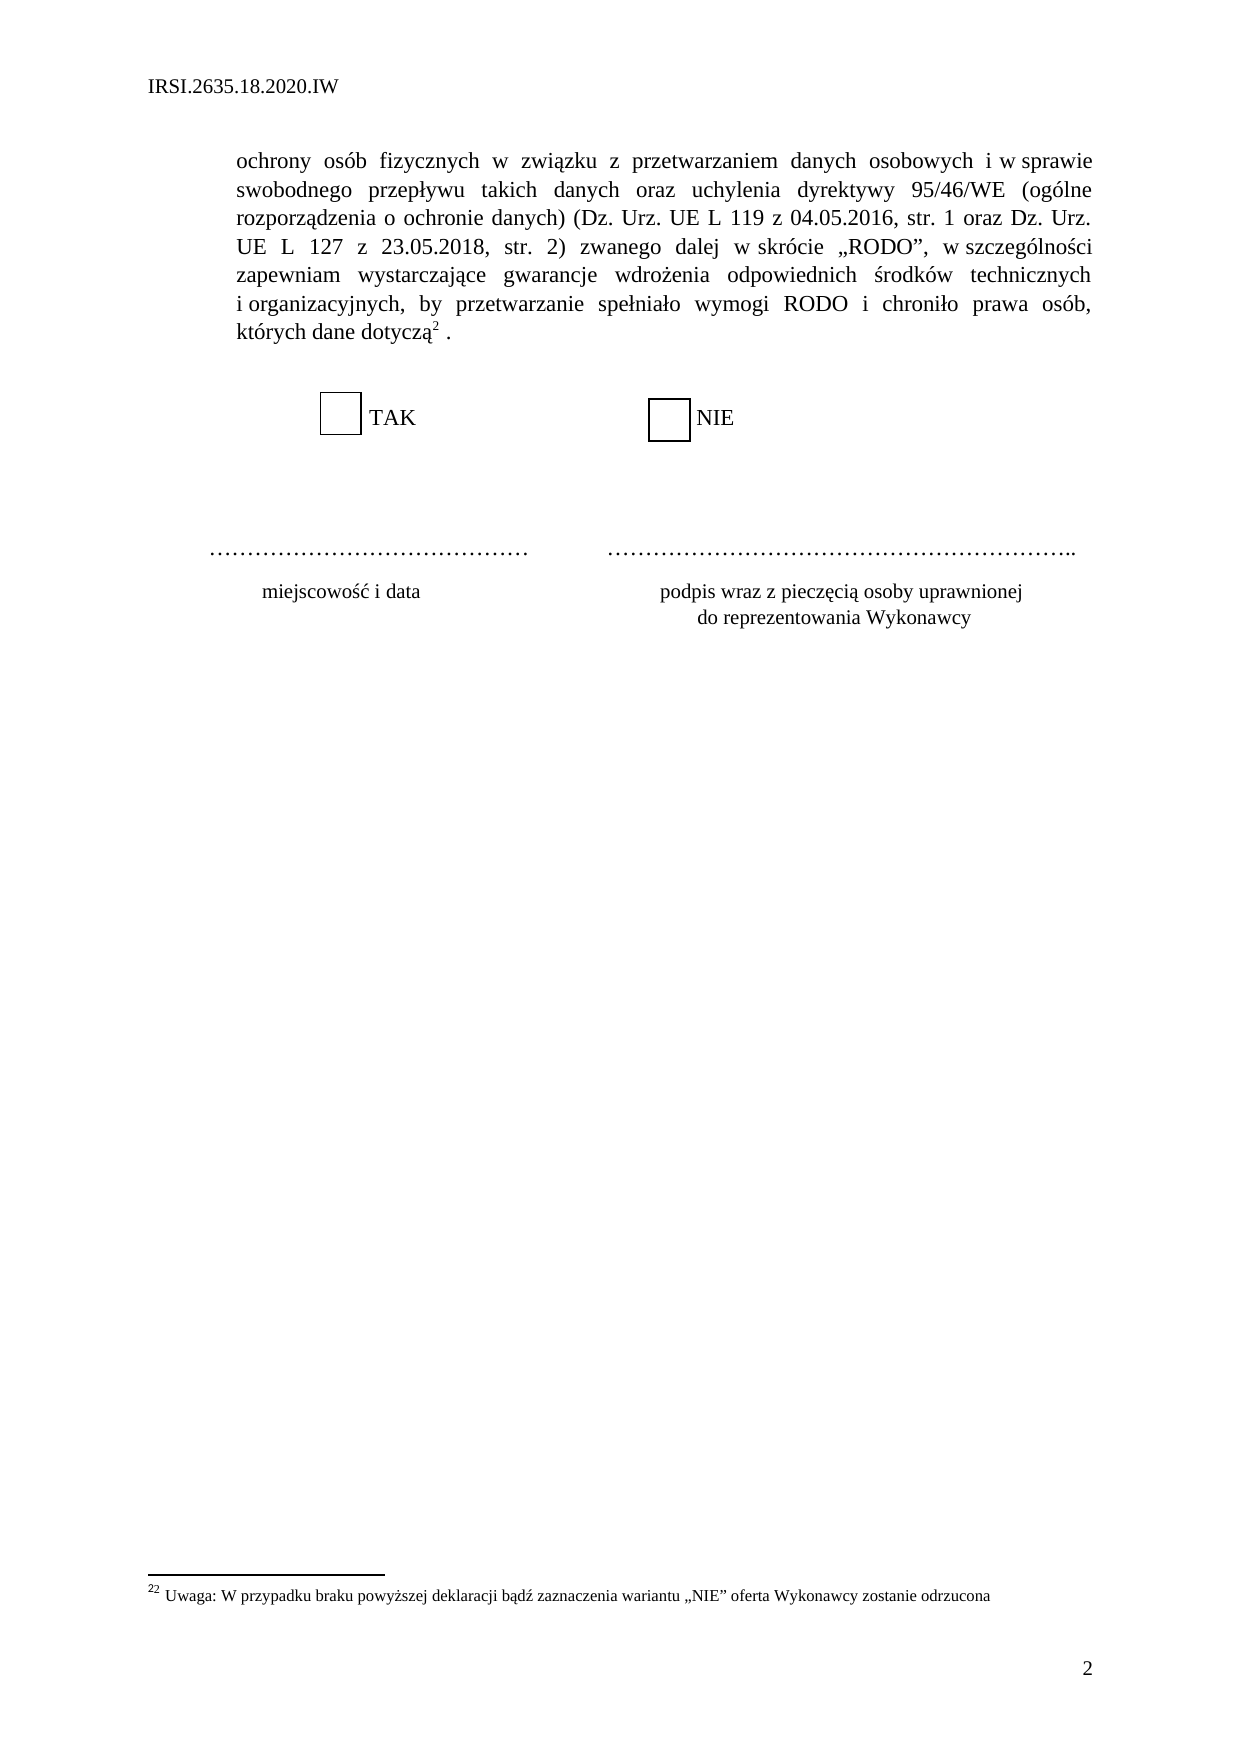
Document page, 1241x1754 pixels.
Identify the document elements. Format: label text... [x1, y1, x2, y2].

text do reprezentowania Wykonawcy [487, 605, 1093, 629]
list TAK NIE [691, 403, 1093, 430]
list TAK NIE [362, 403, 648, 430]
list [199, 148, 1093, 344]
text miejscowość i data podpis wraz z pieczęcią osoby uprawnionej [192, 579, 1093, 603]
text …………………………………… …………………………………………………….. [192, 534, 1093, 560]
